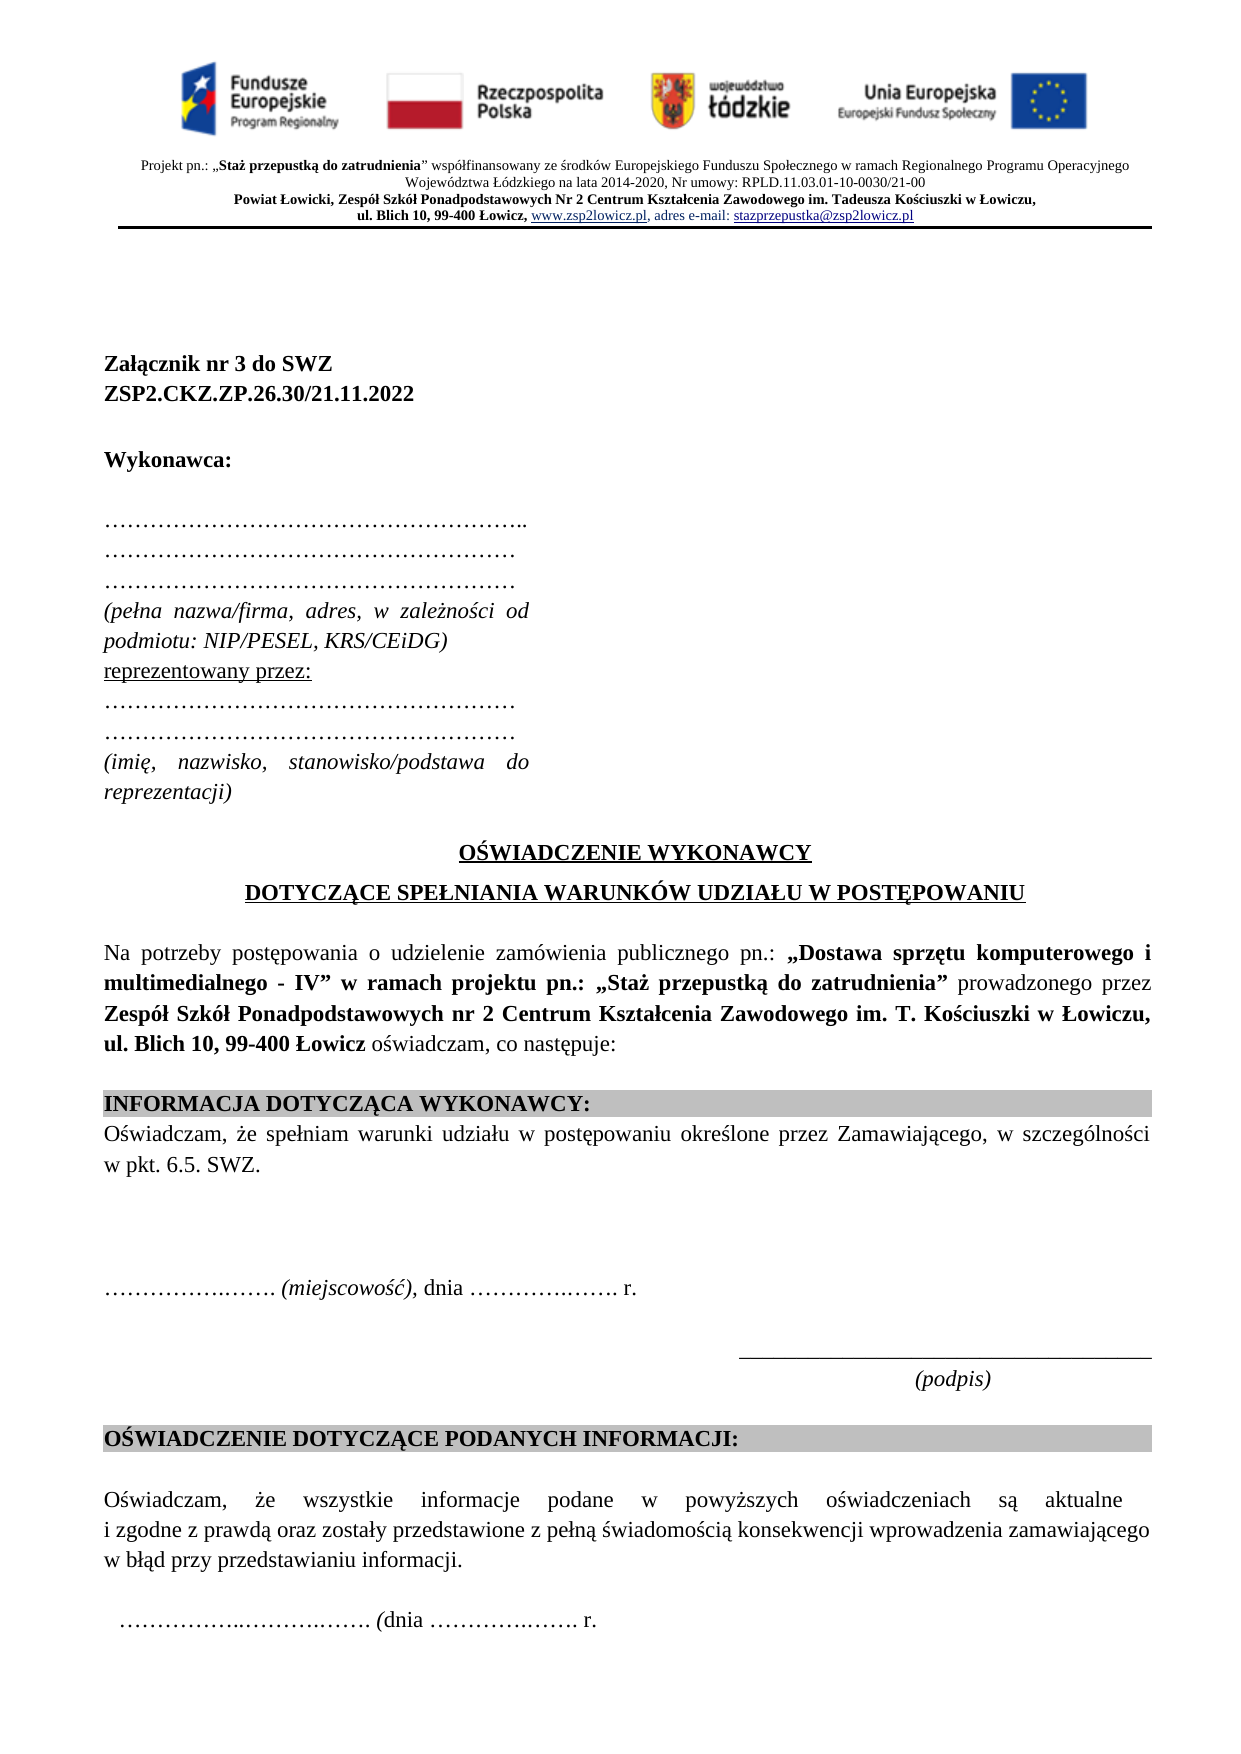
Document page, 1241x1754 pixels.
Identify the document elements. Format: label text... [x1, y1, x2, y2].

text (pełna nazwa/firma, adres, w zależności od podmiotu: NIP/PESEL, KRS/CEiDG) [103, 597, 532, 653]
text (imię, nazwisko, stanowisko/podstawa do reprezentacji) [103, 748, 532, 804]
text ……………..……….……. (dnia ………….……. r. [118, 1607, 1152, 1633]
text INFORMACJA DOTYCZĄCA WYKONAWCY: [103, 1090, 1152, 1117]
text ……………………………………………………………………………………………… [103, 688, 532, 744]
text Oświadczam, że wszystkie informacje podane w powyższych oświadczeniach są aktualne i zgodne z prawdą oraz zostały przedstawione z pełną świadomością konsekwencji wprowadzenia zamawiającego w błąd przy przedstawianiu informacji. [103, 1486, 1152, 1572]
text Na potrzeby postępowania o udzielenie zamówienia publicznego pn.: „Dostawa sprzętu komputerowego i multimedialnego - IV” w ramach projektu pn.: „Staż przepustką do zatrudnienia” prowadzonego przez Zespół Szkół Ponadpodstawowych nr 2 Centrum Kształcenia Zawodowego im. T. Kościuszki w Łowiczu, ul. Blich 10, 99-400 Łowicz oświadczam, co następuje: [103, 939, 1152, 1056]
picture [162, 44, 1108, 157]
text reprezentowany przez: [103, 657, 1152, 684]
text Wykonawca: [103, 446, 1152, 472]
text OŚWIADCZENIE DOTYCZĄCE PODANYCH INFORMACJI: [103, 1425, 1152, 1452]
text ZSP2.CKZ.ZP.26.30/21.11.2022 [103, 380, 1152, 407]
text …………….……. (miejscowość), dnia ………….……. r. [103, 1274, 1152, 1301]
text Załącznik nr 3 do SWZ [103, 350, 1152, 376]
text ………………………………………………..……………………………………………………………………………………………… [103, 506, 532, 593]
text (podpis) [841, 1365, 1152, 1391]
text ____________________________________ [118, 1335, 1152, 1361]
text DOTYCZĄCE SPEŁNIANIA WARUNKÓW UDZIAŁU W POSTĘPOWANIU [118, 879, 1152, 905]
text OŚWIADCZENIE WYKONAWCY [118, 839, 1152, 865]
text Oświadczam, że spełniam warunki udziału w postępowaniu określone przez Zamawiającego, w szczególności w pkt. 6.5. SWZ. [103, 1120, 1152, 1177]
